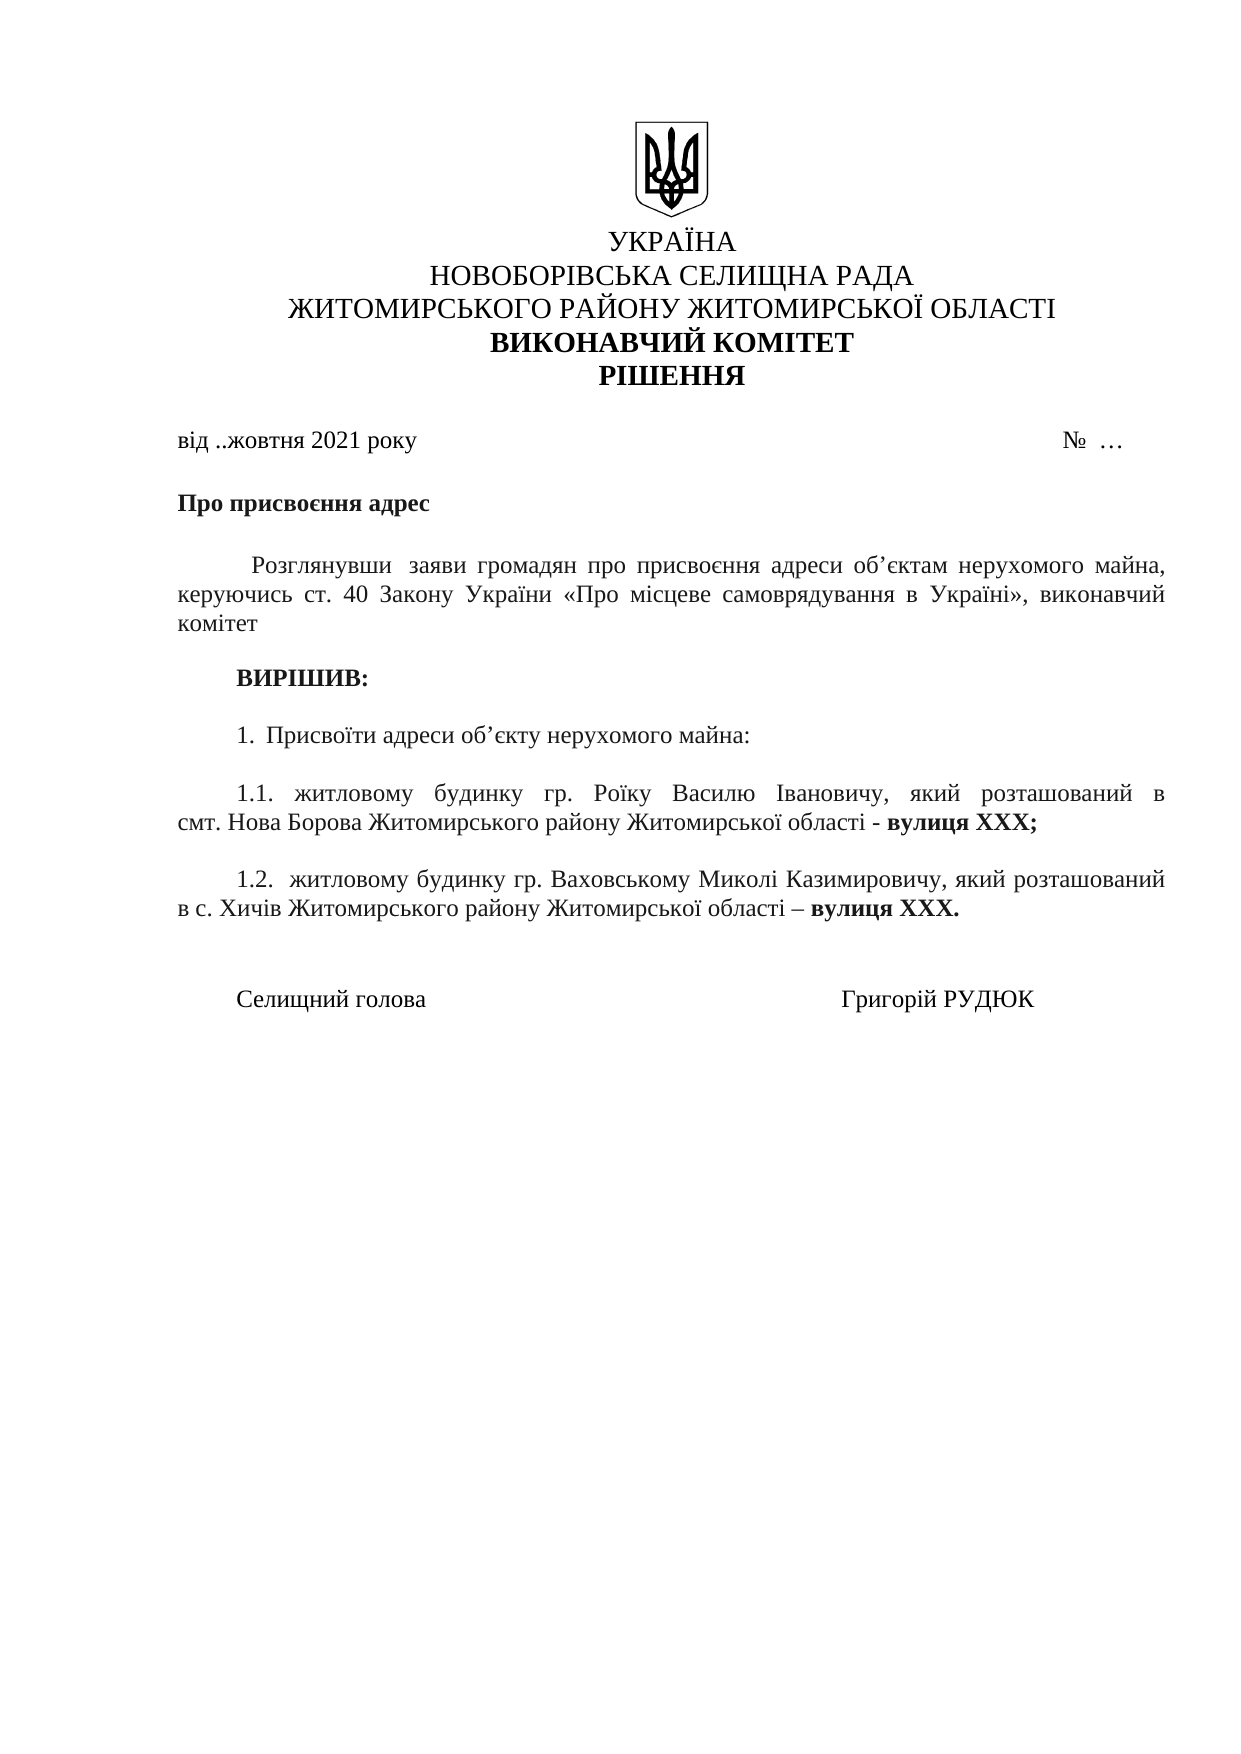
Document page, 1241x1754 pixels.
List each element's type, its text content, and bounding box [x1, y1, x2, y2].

text ВИКОНАВЧИЙ КОМІТЕТ [177, 325, 1167, 358]
text РІШЕННЯ [177, 358, 1167, 392]
picture [628, 118, 715, 225]
text НОВОБОРІВСЬКА СЕЛИЩНА РАДА [177, 258, 1167, 291]
text Про присвоєння адрес [177, 488, 1167, 517]
text 1.2. житловому будинку гр. Ваховському Миколі Казимировичу, який розташований в с. Хичів Житомирського району Житомирської області – вулиця ХХХ. [177, 864, 1167, 922]
text УКРАЇНА [177, 224, 1167, 258]
text ВИРІШИВ: [177, 663, 1167, 692]
text Селищний голова Григорій РУДЮК [177, 984, 1167, 1013]
text 1.1. житловому будинку гр. Роїку Василю Івановичу, який розташований в смт. Нова Борова Житомирського району Житомирської області - вулиця ХХХ; [177, 778, 1167, 835]
text ЖИТОМИРСЬКОГО РАЙОНУ ЖИТОМИРСЬКОЇ ОБЛАСТІ [177, 291, 1167, 325]
text Розглянувши заяви громадян про присвоєння адреси об’єктам нерухомого майна, керуючись ст. 40 Закону України «Про місцеве самоврядування в Україні», виконавчий комітет [177, 550, 1167, 636]
list Присвоїти адреси об’єкту нерухомого майна: [177, 720, 1167, 749]
text від ..жовтня 2021 року № … [177, 426, 1167, 454]
